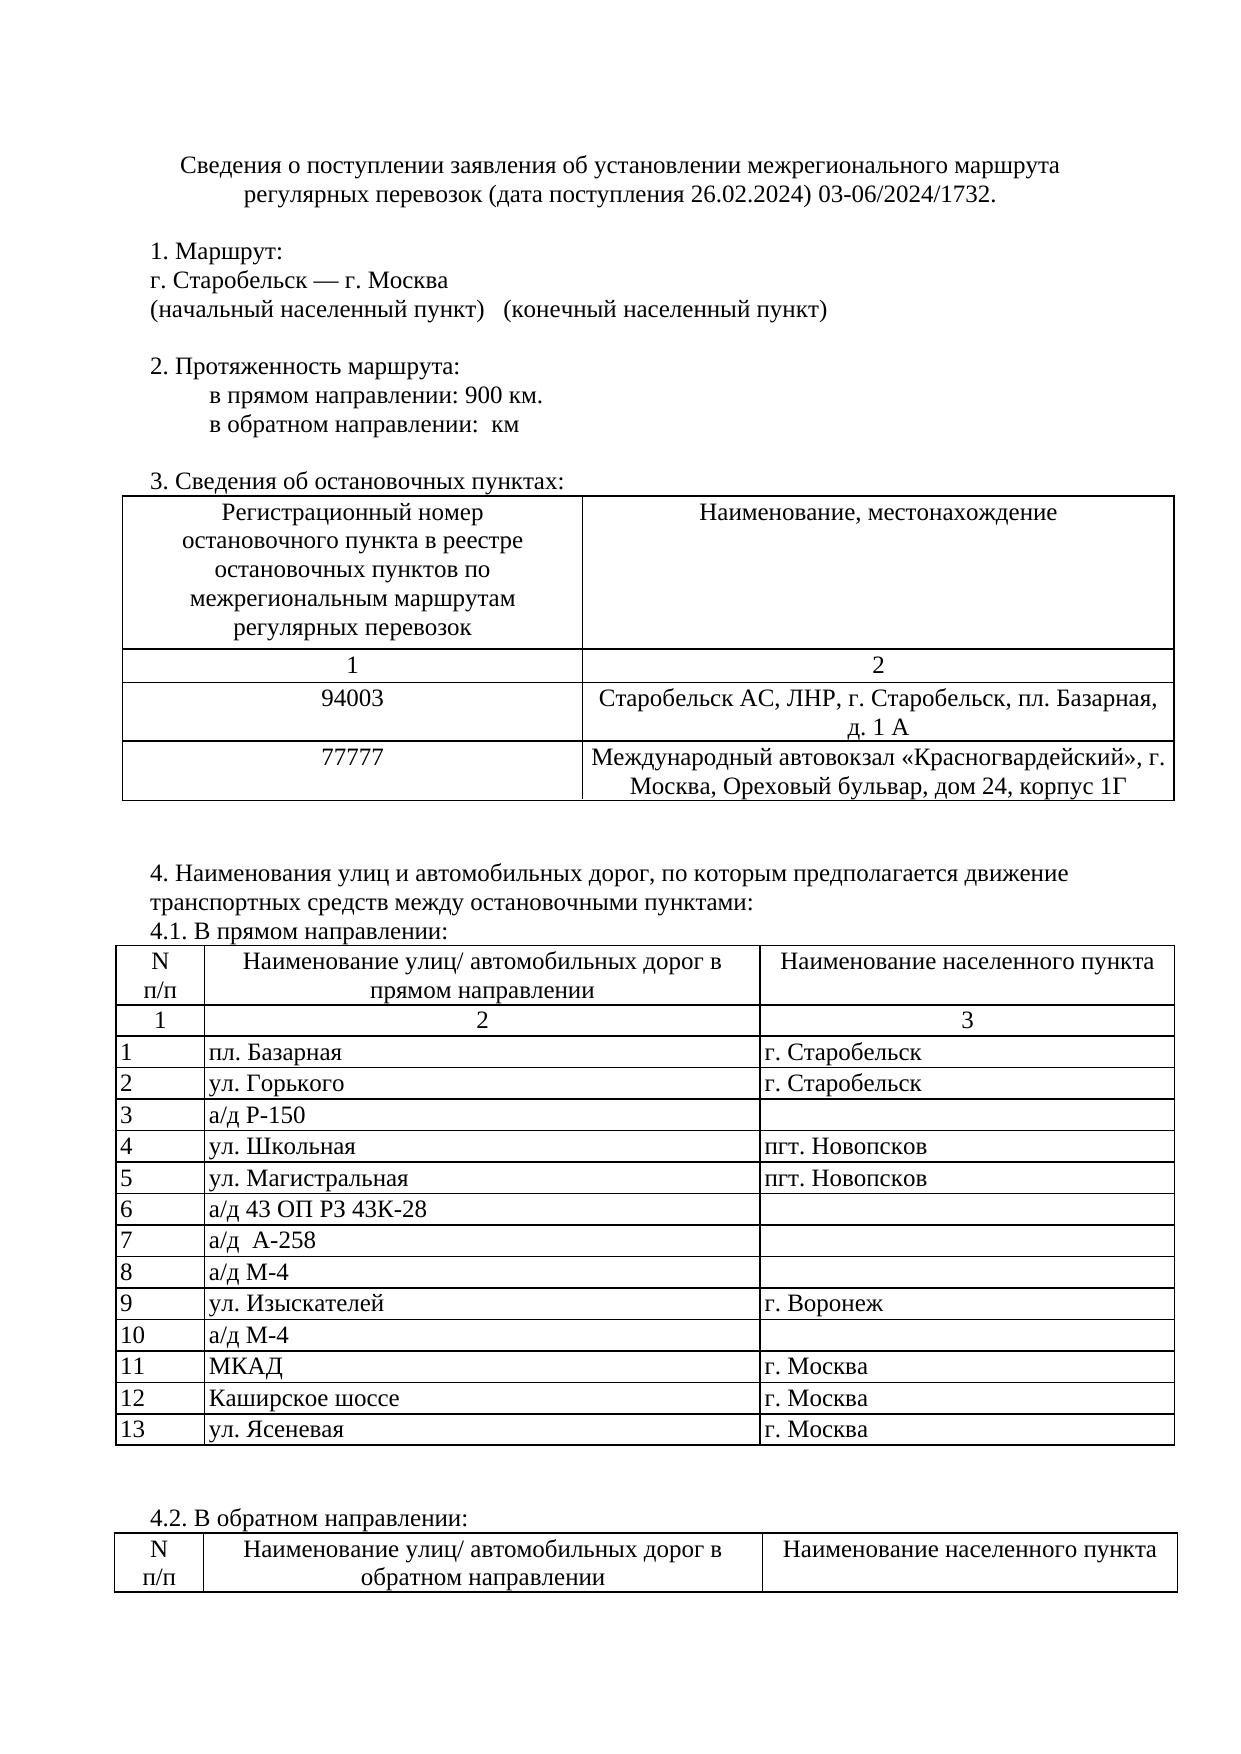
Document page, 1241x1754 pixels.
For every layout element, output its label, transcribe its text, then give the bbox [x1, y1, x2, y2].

table_header N п/п [117, 946, 204, 1004]
table_header Регистрационный номер остановочного пункта в реестре остановочных пунктов по межрегиональным маршрутам регулярных перевозок [123, 497, 582, 648]
table_cell 3 [761, 1006, 1174, 1035]
table_cell а/д А-258 [205, 1226, 759, 1256]
table_cell 6 [117, 1194, 204, 1224]
table_header Наименование населенного пункта [761, 946, 1174, 1004]
table_cell пгт. Новопсков [761, 1131, 1174, 1161]
table_cell 10 [117, 1320, 204, 1350]
table_cell 1 [117, 1006, 204, 1035]
table_cell пл. Базарная [205, 1037, 759, 1067]
table_cell а/д Р-150 [205, 1100, 759, 1130]
text в обратном направлении: км [150, 409, 1090, 437]
table_cell 1 [117, 1037, 204, 1067]
table_header Наименование, местонахождение [583, 497, 1173, 648]
table_cell 11 [117, 1352, 204, 1381]
table_header N п/п [115, 1534, 203, 1591]
text (начальный населенный пункт) (конечный населенный пункт) [150, 294, 1090, 322]
table_cell Каширское шоссе [205, 1383, 759, 1413]
table_cell г. Москва [761, 1352, 1174, 1381]
table_header Наименование улиц/ автомобильных дорог в прямом направлении [205, 946, 759, 1004]
table_cell 9 [117, 1289, 204, 1318]
table_cell 77777 [123, 742, 582, 799]
table_cell а/д М-4 [205, 1320, 759, 1350]
table_cell 2 [117, 1068, 204, 1098]
table_cell 7 [117, 1226, 204, 1256]
table_cell 1 [123, 650, 582, 681]
table_cell 3 [117, 1100, 204, 1130]
table_cell [761, 1257, 1174, 1287]
table_cell МКАД [205, 1352, 759, 1381]
table_cell 5 [117, 1163, 204, 1193]
text 3. Сведения об остановочных пунктах: [150, 466, 1090, 495]
text Сведения о поступлении заявления об установлении межрегионального маршрута регулярных перевозок (дата поступления 26.02.2024) 03-06/2024/1732. [150, 150, 1090, 207]
table_cell г. Воронеж [761, 1289, 1174, 1318]
text 2. Протяженность маршрута: [150, 351, 1090, 380]
table_cell 12 [117, 1383, 204, 1413]
table_cell [761, 1100, 1174, 1130]
text г. Старобельск — г. Москва [150, 265, 1090, 294]
table_cell 94003 [123, 683, 582, 740]
table_cell ул. Магистральная [205, 1163, 759, 1193]
text 4.1. В прямом направлении: [150, 916, 1090, 945]
table_cell [761, 1226, 1174, 1256]
table_cell ул. Школьная [205, 1131, 759, 1161]
text в прямом направлении: 900 км. [150, 380, 1090, 409]
table_cell Международный автовокзал «Красногвардейский», г. Москва, Ореховый бульвар, дом 24, корпус 1Г [583, 742, 1173, 799]
table_cell 2 [205, 1006, 759, 1035]
table_header Наименование населенного пункта [763, 1534, 1177, 1591]
table_cell ул. Изыскателей [205, 1289, 759, 1318]
table_cell г. Старобельск [761, 1037, 1174, 1067]
text 4. Наименования улиц и автомобильных дорог, по которым предполагается движение транспортных средств между остановочными пунктами: [150, 858, 1090, 916]
table_cell г. Москва [761, 1383, 1174, 1413]
table_cell ул. Ясеневая [205, 1415, 759, 1444]
table_cell [761, 1320, 1174, 1350]
table_cell 13 [117, 1415, 204, 1444]
table_cell пгт. Новопсков [761, 1163, 1174, 1193]
text 1. Маршрут: [150, 236, 1090, 265]
table_cell [761, 1194, 1174, 1224]
table_cell г. Старобельск [761, 1068, 1174, 1098]
text 4.2. В обратном направлении: [150, 1503, 1090, 1532]
table_header Наименование улиц/ автомобильных дорог в обратном направлении [204, 1534, 762, 1591]
table_cell Старобельск АС, ЛНР, г. Старобельск, пл. Базарная, д. 1 А [583, 683, 1173, 740]
table_cell г. Москва [761, 1415, 1174, 1444]
table_cell ул. Горького [205, 1068, 759, 1098]
table_cell а/д 43 ОП РЗ 43К-28 [205, 1194, 759, 1224]
table_cell 8 [117, 1257, 204, 1287]
table_cell 4 [117, 1131, 204, 1161]
table_cell 2 [583, 650, 1173, 681]
table_cell а/д М-4 [205, 1257, 759, 1287]
